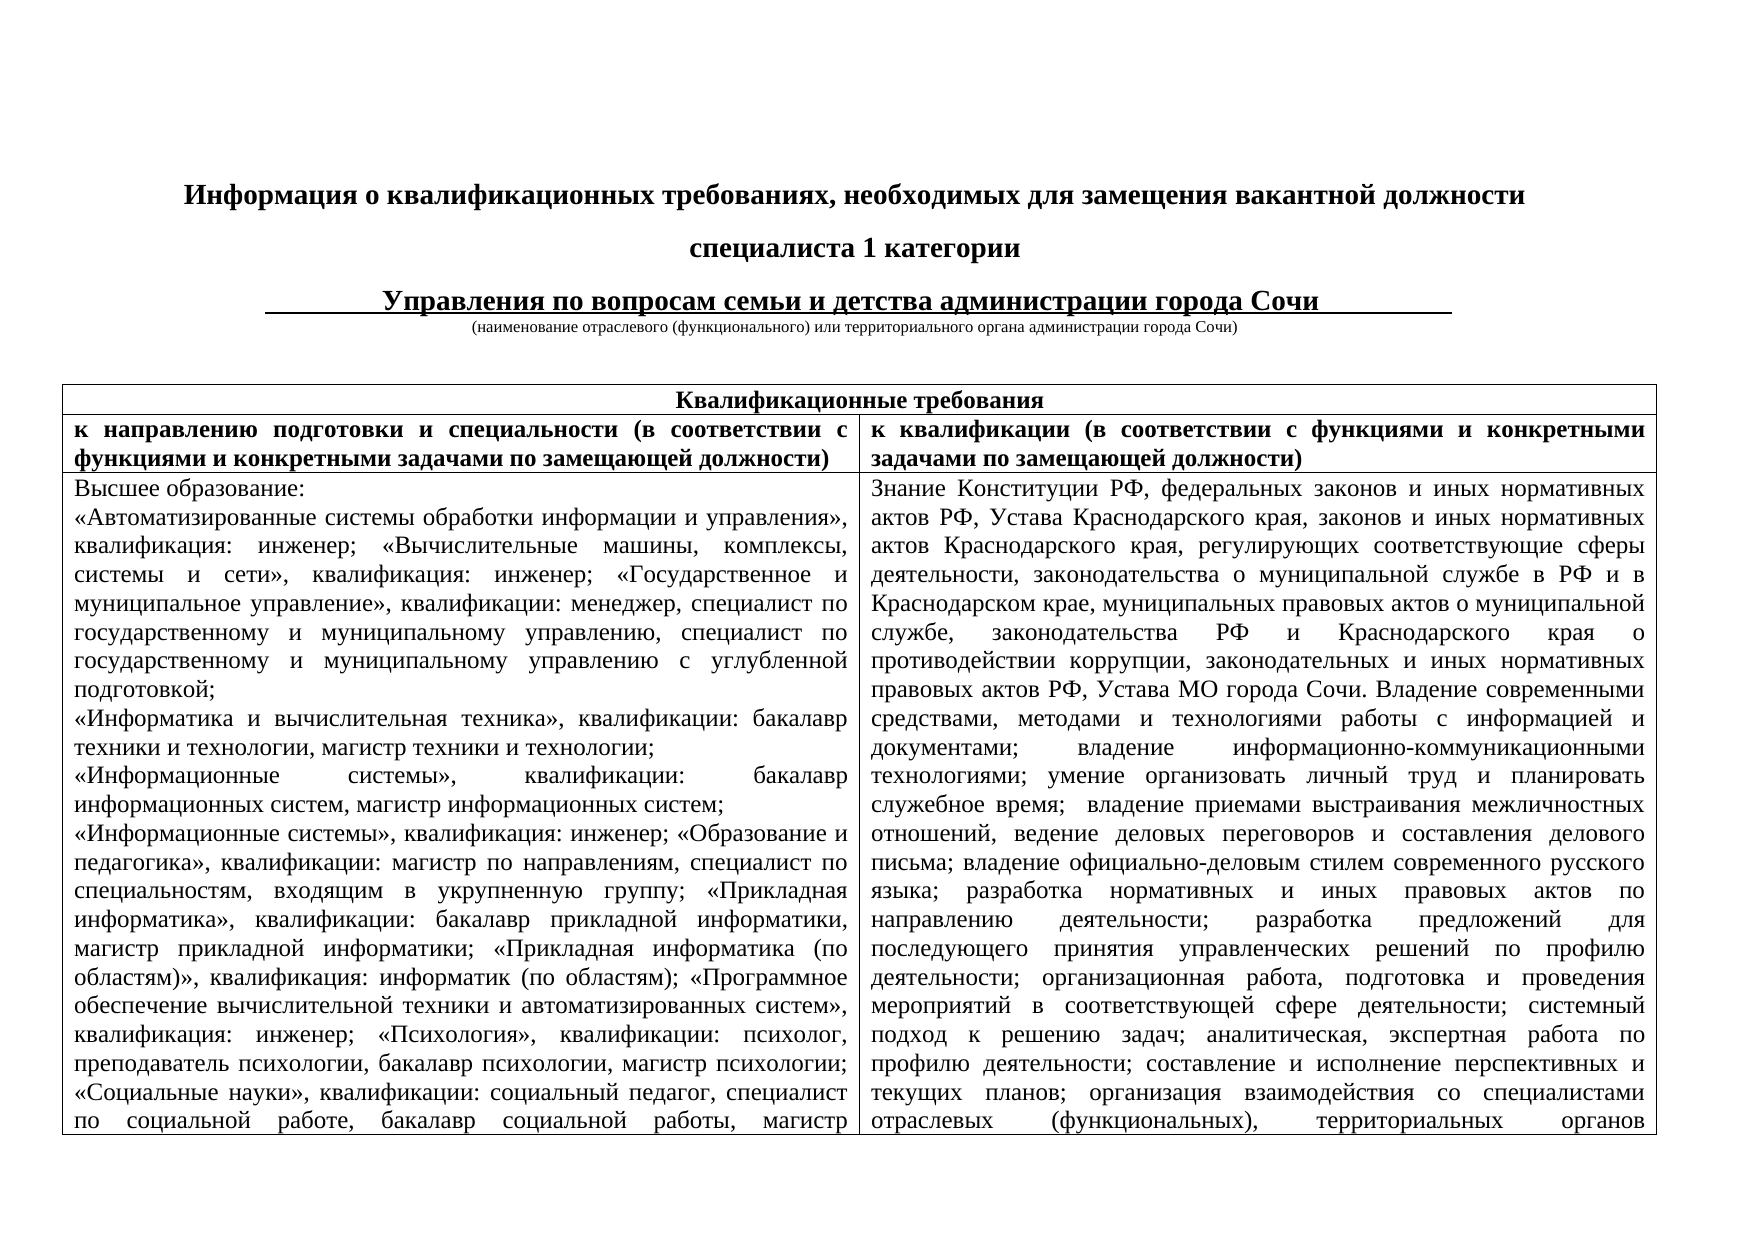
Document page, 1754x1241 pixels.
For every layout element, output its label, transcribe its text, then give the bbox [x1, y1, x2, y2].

table_header Квалификационные требования [63, 385, 1656, 413]
text специалиста 1 категории [74, 230, 1636, 263]
table_cell к направлению подготовки и специальности (в соответствии с функциями и конкретными задачами по замещающей должности) [63, 415, 859, 472]
text (наименование отраслевого (функционального) или территориального органа администрации города Сочи) [74, 316, 1636, 336]
table_cell к квалификации (в соответствии с функциями и конкретными задачами по замещающей должности) [860, 415, 1656, 472]
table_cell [860, 473, 1656, 1134]
text Управления по вопросам семьи и детства администрации города Сочи [74, 283, 1636, 316]
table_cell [63, 473, 859, 1134]
text Информация о квалификационных требованиях, необходимых для замещения вакантной должности [74, 177, 1636, 211]
